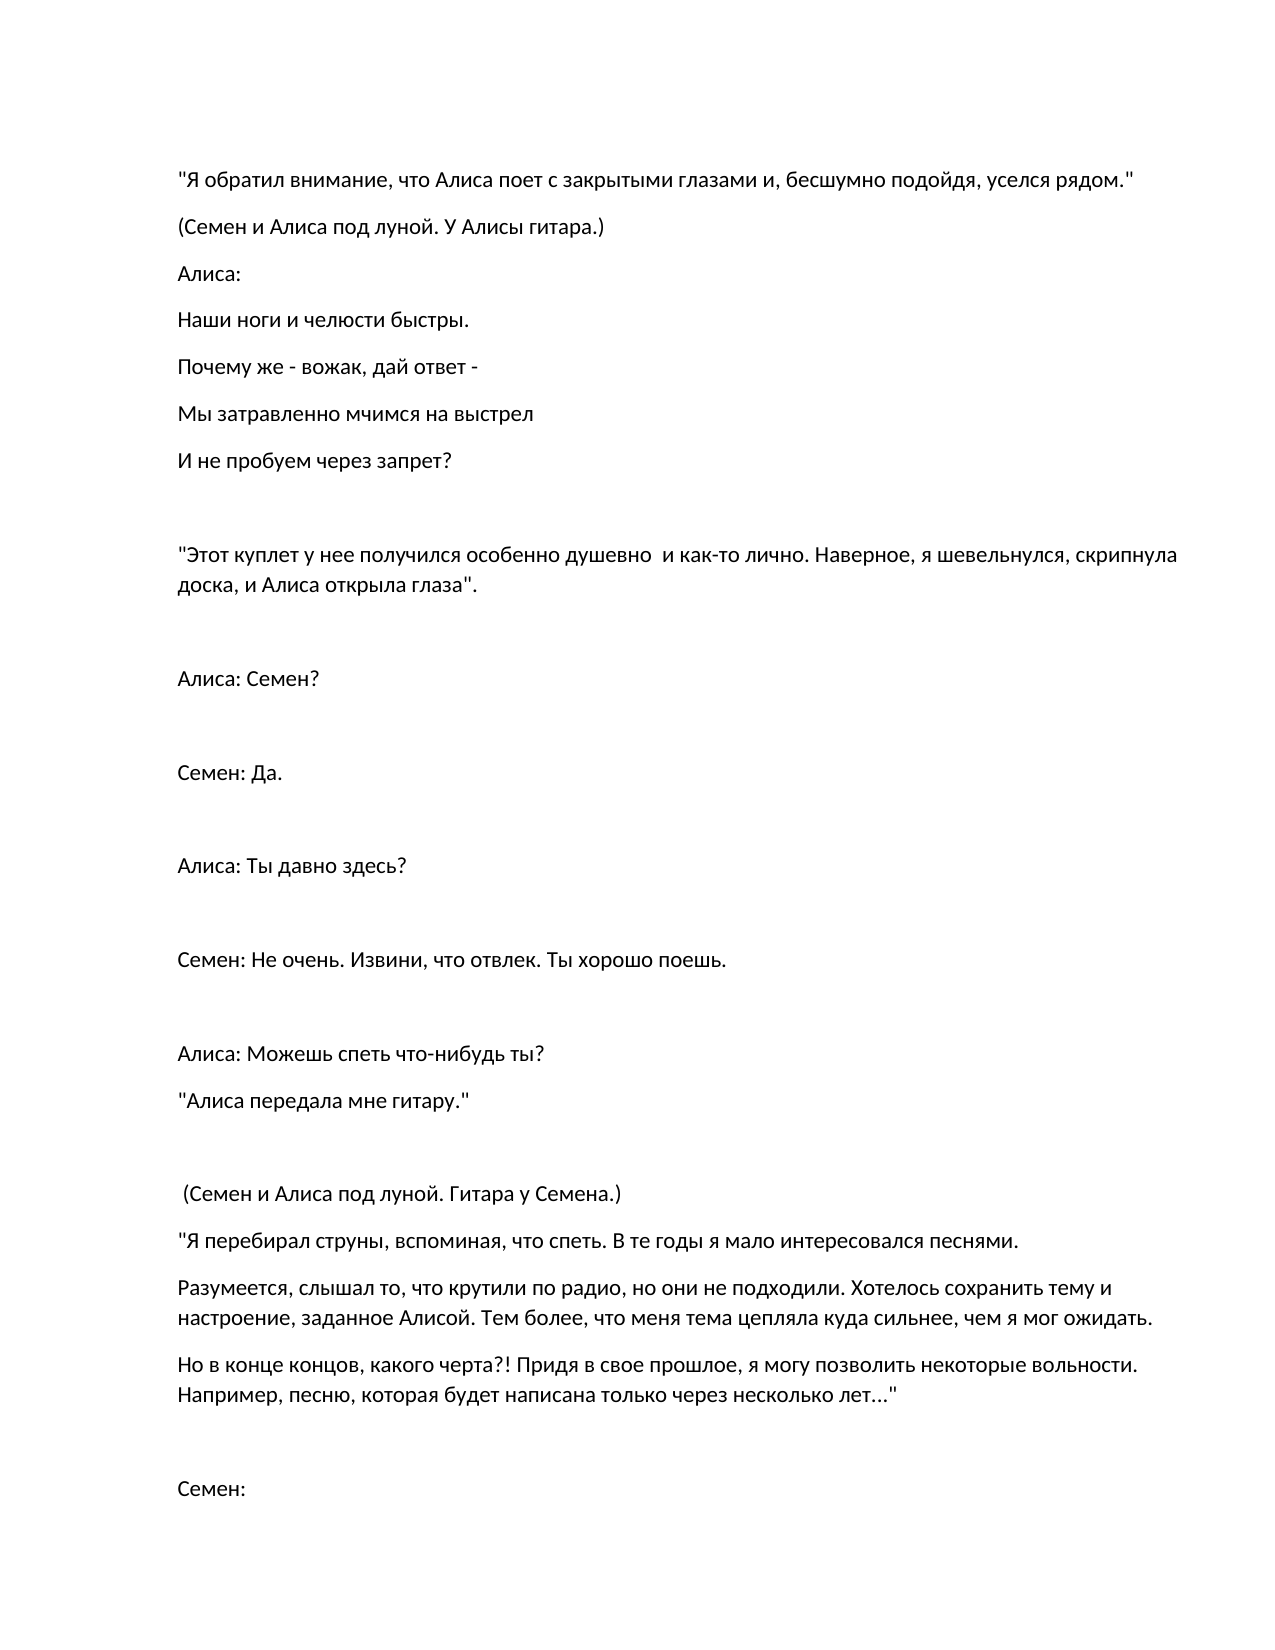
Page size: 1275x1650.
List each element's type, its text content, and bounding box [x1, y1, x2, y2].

text Алиса: Можешь спеть что-нибудь ты? [177, 1039, 1186, 1067]
text Но в конце концов, какого черта?! Придя в свое прошлое, я могу позволить некоторые вольности. Например, песню, которая будет написана только через несколько лет..." [177, 1350, 1186, 1409]
text (Семен и Алиса под луной. Гитара у Семена.) [177, 1179, 1186, 1208]
text Семен: Не очень. Извини, что отвлек. Ты хорошо поешь. [177, 945, 1186, 973]
text Семен: Да. [177, 758, 1186, 786]
text "Этот куплет у нее получился особенно душевно и как-то лично. Наверное, я шевельнулся, скрипнула доска, и Алиса открыла глаза". [177, 540, 1186, 598]
text "Я перебирал струны, вспоминая, что спеть. В те годы я мало интересовался песнями. [177, 1226, 1186, 1254]
text Алиса: Семен? [177, 664, 1186, 692]
text Наши ноги и челюсти быстры. [177, 306, 1186, 334]
text Разумеется, слышал то, что крутили по радио, но они не подходили. Хотелось сохранить тему и настроение, заданное Алисой. Тем более, что меня тема цепляла куда сильнее, чем я мог ожидать. [177, 1273, 1186, 1332]
text (Семен и Алиса под луной. У Алисы гитара.) [177, 212, 1186, 240]
text "Я обратил внимание, что Алиса поет с закрытыми глазами и, бесшумно подойдя, уселся рядом." [177, 165, 1186, 193]
text Почему же - вожак, дай ответ - [177, 352, 1186, 381]
text Алиса: [177, 259, 1186, 287]
text Мы затравленно мчимся на выстрел [177, 399, 1186, 427]
text Семен: [177, 1474, 1186, 1502]
text Алиса: Ты давно здесь? [177, 851, 1186, 879]
text И не пробуем через запрет? [177, 446, 1186, 474]
text "Алиса передала мне гитару." [177, 1086, 1186, 1114]
